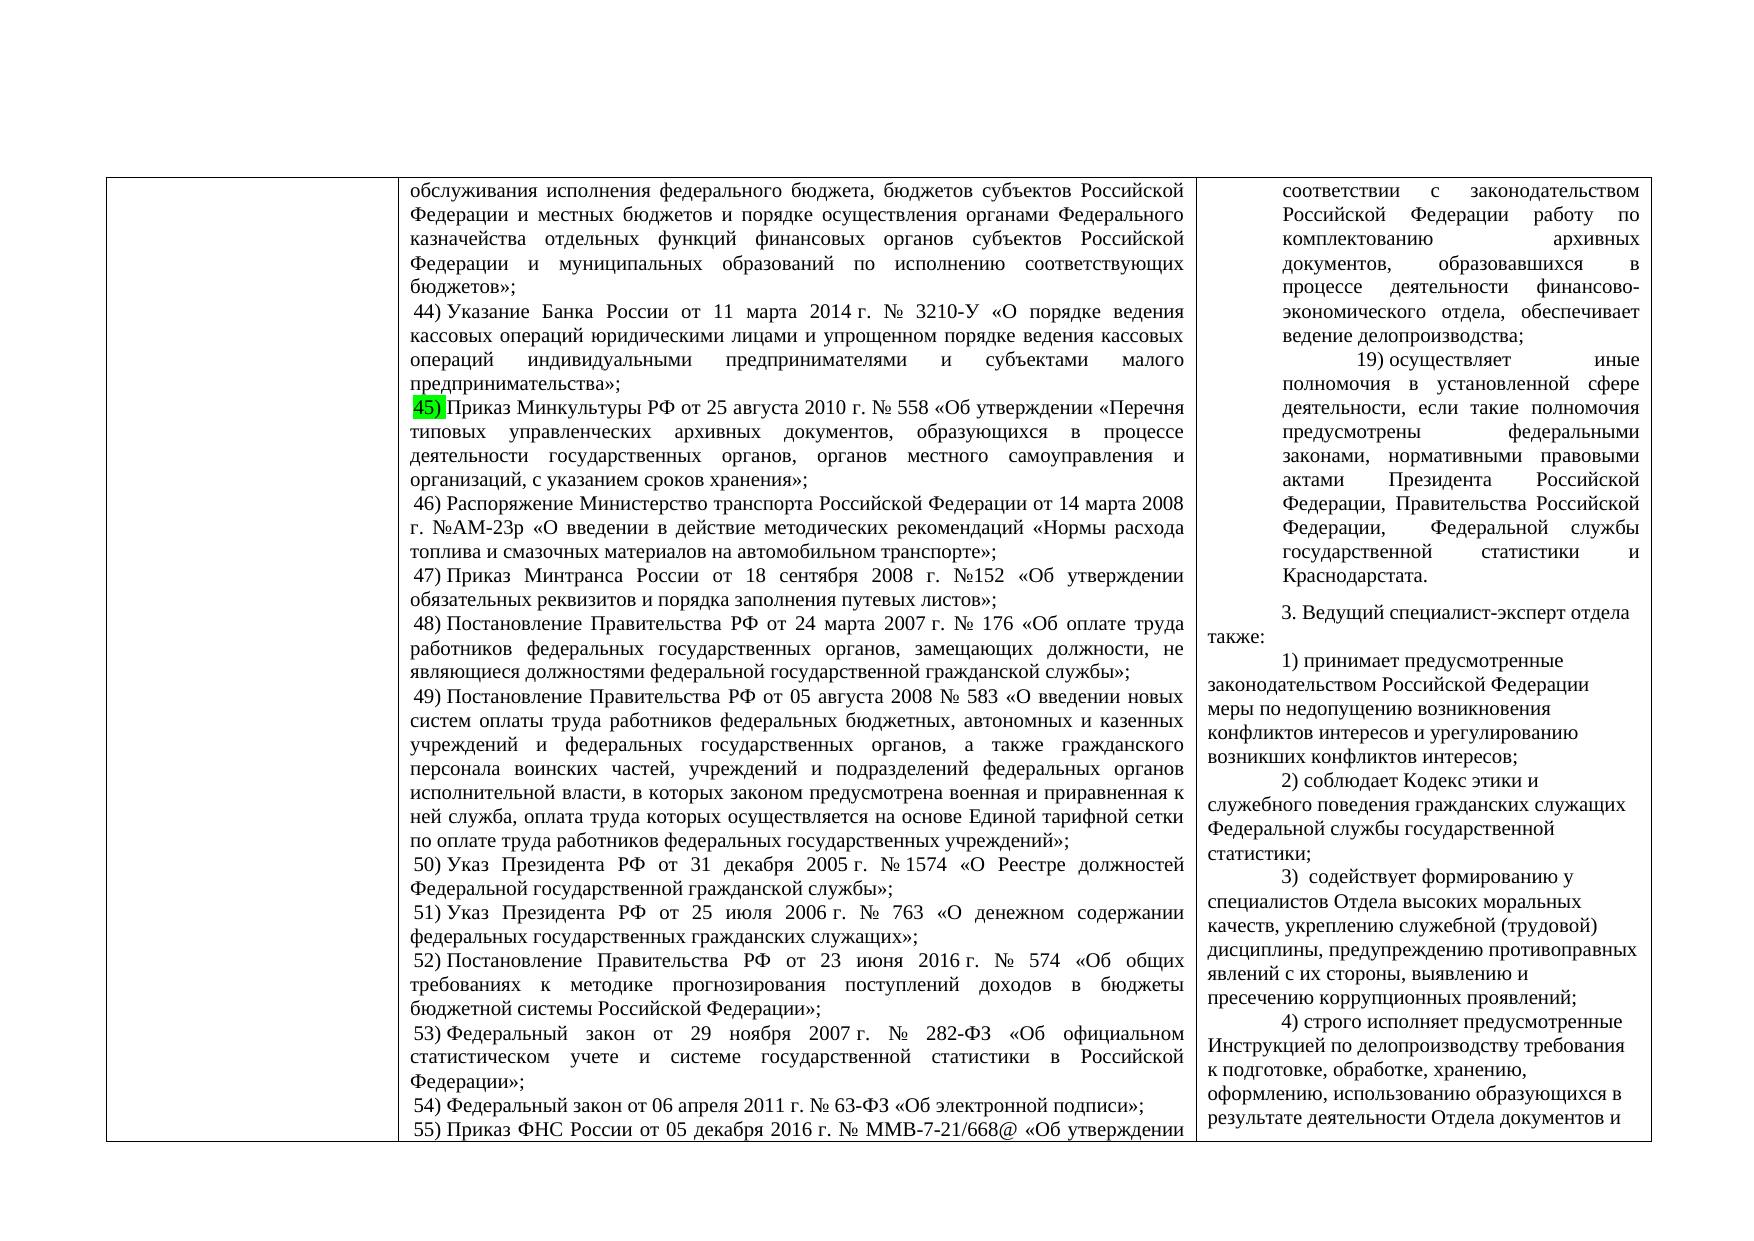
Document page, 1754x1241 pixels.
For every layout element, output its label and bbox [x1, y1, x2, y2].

table_cell [107, 178, 398, 1141]
table_cell [1197, 178, 1651, 1141]
table_cell [399, 178, 1196, 1141]
